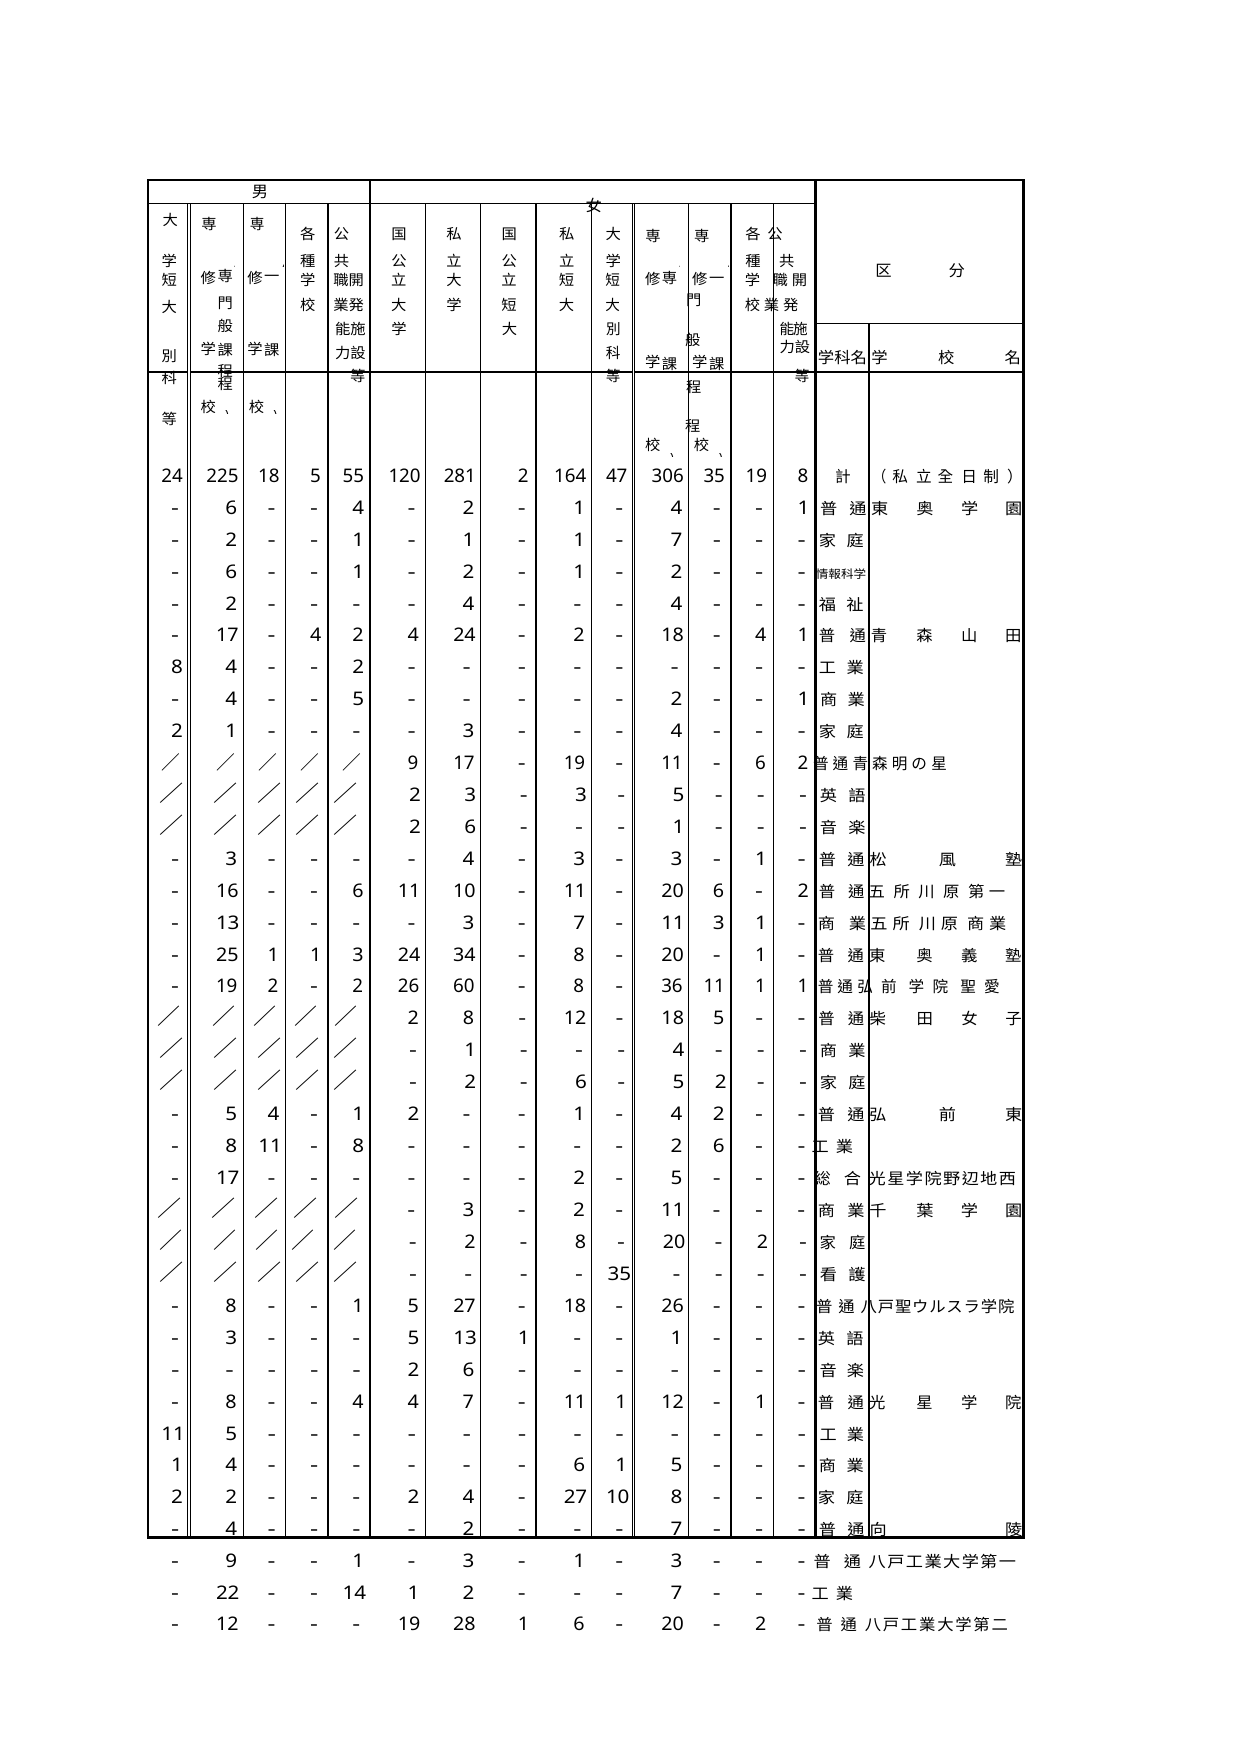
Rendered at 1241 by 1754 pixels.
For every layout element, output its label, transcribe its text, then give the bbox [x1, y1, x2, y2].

text 24 225 18 5 55 120 281 2 164 47 306 35 19 8 計 （ 私 立 全 日 制 ） [161, 462, 1240, 488]
text 学 種 共 公 立 公 立 学 種 共 区 分 [161, 250, 1240, 270]
text ／ ／ ／ ／ ／ 2 8 - 12 - 18 5 - - 普 通 柴 田 女 子 [106, 1001, 1073, 1031]
text - 2 - - 1 - 1 - 1 - 7 - - - 家 庭 [171, 526, 1240, 552]
text 学 職開 立 大 立 短 短校 業発 大 学 短 大 大能施 学 大 別 [300, 270, 620, 339]
text 男 [106, 181, 268, 202]
text - 2 - - - - 4 - - - 4 - - - 福 祉 [171, 590, 1240, 615]
text - 17 - 4 2 4 24 - 2 - 18 - 4 1 普 通 青 森 山 田 [171, 622, 1240, 647]
text 科 程 程 [161, 362, 280, 393]
text ／ ／ ／ ／ ／ - 1 - - - 4 - - - 商 業 [106, 1033, 918, 1063]
text 校 業 発能施 [744, 294, 810, 339]
text - 4 - - 5 - - - - - 2 - - 1 商 業 [171, 686, 1240, 711]
text - 8 - - 4 4 7 - 11 1 12 - 1 - 普 通 光 星 学 院 [171, 1388, 1240, 1413]
text ／ ／ ／ ／ ／ - 3 - 2 - 11 - - - 商 業 千 葉 学 園 [106, 1193, 1073, 1223]
text 程 程 [661, 377, 725, 435]
text 大 専 専 [106, 209, 264, 233]
text - 6 - - 4 - 2 - 1 - 4 - - 1 普 通 東 奥 学 園 [171, 494, 1240, 520]
text 1 4 - - - - - - 6 1 5 - - - 商 業 [171, 1452, 1240, 1477]
text 学 職 開 [744, 270, 1240, 290]
text 等 [794, 368, 1240, 385]
text 2 1 - - - - 3 - - - 4 - - - 家 庭 [171, 717, 1240, 743]
text - 9 - - 1 - 3 - 1 - 3 - - - 普 通 八戸工業大学第一 [171, 1547, 1240, 1573]
text 等 校 校 [161, 393, 280, 418]
text - - - - - 2 6 - - - - - - - 音 楽 [171, 1356, 1240, 1382]
text 短 修専 修一 [161, 270, 280, 290]
text - 22 - - 14 1 2 - - - 7 - - - 工 業 [171, 1579, 1240, 1605]
text 修専 修一 [645, 270, 725, 288]
text 校 校 [645, 435, 725, 454]
text 8 4 - - 2 - - - - - - - - - 工 業 [171, 654, 1240, 679]
text ／ ／ ／ ／ ／ - 2 - 8 - 20 - 2 - 家 庭 [106, 1225, 918, 1255]
text ／ ／ ／ ／ ／ - - - - 35 - - - - 看 護 [106, 1257, 918, 1287]
text - 3 - - - 5 13 1 - - 1 - - - 英 語 [171, 1324, 1240, 1350]
text 門 般 [661, 290, 725, 350]
text - 12 - - - 19 28 1 6 - 20 - 2 - 普 通 八戸工業大学第二 [171, 1610, 1240, 1636]
text - 25 1 1 3 24 34 - 8 - 20 - 1 - 普 通 東 奥 義 塾 [171, 941, 1240, 966]
text - 16 - - 6 11 10 - 11 - 20 6 - 2 普 通 五 所 川 原 第 一 [171, 877, 1240, 903]
text 2 2 - - - 2 4 - 27 10 8 - - - 家 庭 [171, 1484, 1240, 1509]
text 力設 科 [284, 343, 620, 362]
text - 13 - - - - 3 - 7 - 11 3 1 - 商 業 五 所 川 原 商 業 [171, 909, 1240, 934]
text 力設 学科名 学 校 名 [779, 343, 1240, 368]
text ／ ／ ／ ／ ／ 2 6 - - - 1 - - - 音 楽 [106, 810, 918, 840]
text 学課 学課 [645, 352, 725, 373]
text - 5 4 - 1 2 - - 1 - 4 2 - - 普 通 弘 前 東 [171, 1101, 1240, 1126]
text 別 学課 学課 [161, 336, 280, 360]
text 大 門 般 [161, 290, 280, 336]
text - 17 - - - - - - 2 - 5 - - - 総 合 光星学院野辺地西 [171, 1164, 1240, 1190]
text - 3 - - - - 4 - 3 - 3 - 1 - 普 通 松 風 塾 [171, 845, 1240, 871]
text ／ ／ ／ ／ ／ 9 17 - 19 - 11 - 6 2 普 通 青 森 明 の 星 [161, 749, 1240, 775]
text 等 等 [284, 366, 620, 386]
text ／ ／ ／ ／ ／ 2 3 - 3 - 5 - - - 英 語 [106, 778, 918, 808]
text - 6 - - 1 - 2 - 1 - 2 - - - 情報科学 [171, 558, 1240, 583]
text - 19 2 - 2 26 60 - 8 - 36 11 1 1 普 通 弘 前 学 院 聖 愛 [171, 973, 1240, 998]
text 各 公 国 私 国 私 大 専 専 各 公 [300, 223, 1240, 246]
text 女 [585, 194, 1240, 216]
text 11 5 - - - - - - - - - - - - 工 業 [161, 1420, 1240, 1445]
text - 8 - - 1 5 27 - 18 - 26 - - - 普 通 八戸聖ウルスラ学院 [171, 1292, 1240, 1318]
text - 4 - - - - 2 - - - 7 - - - 普 通 向 陵 [171, 1516, 1240, 1541]
text - 8 11 - 8 - - - - - 2 6 - - 工 業 [171, 1132, 1240, 1158]
text ／ ／ ／ ／ ／ - 2 - 6 - 5 2 - - 家 庭 [106, 1065, 918, 1095]
